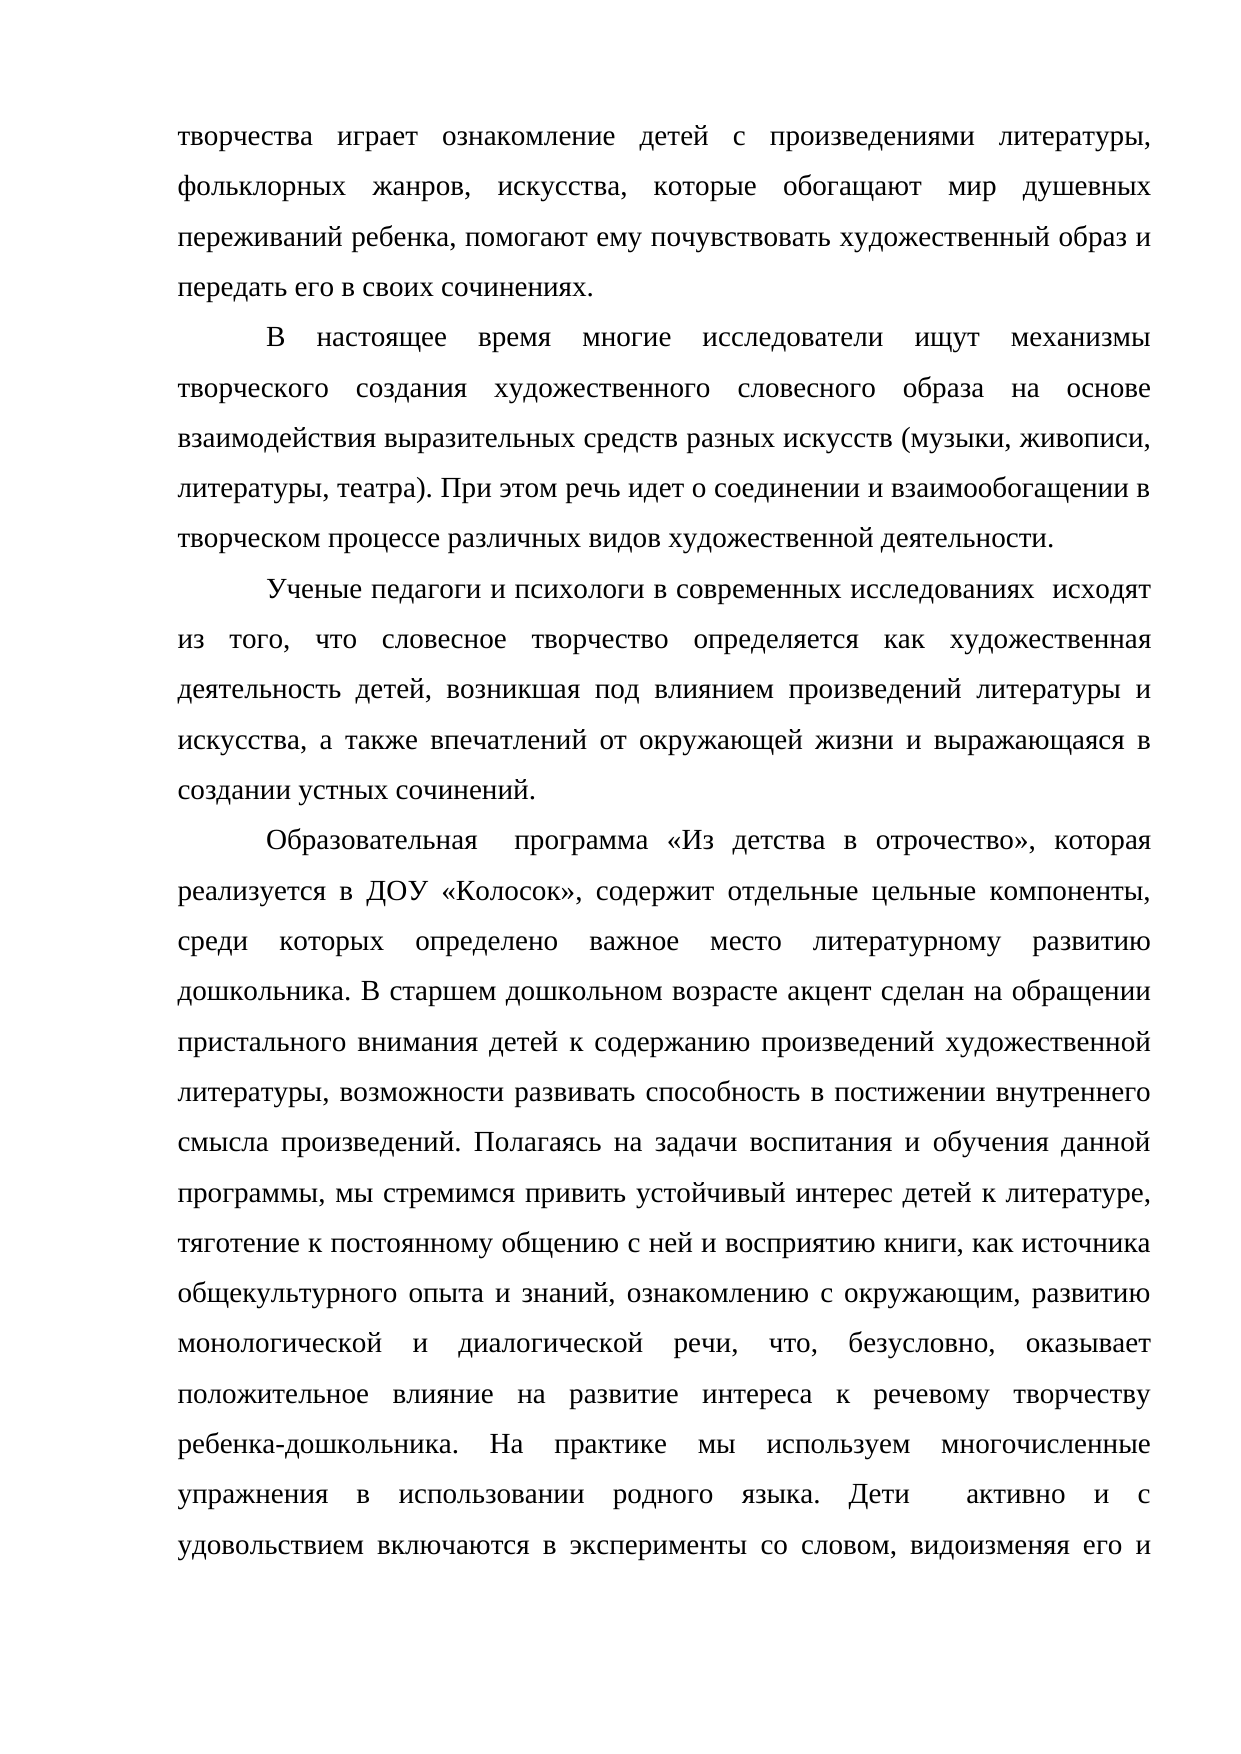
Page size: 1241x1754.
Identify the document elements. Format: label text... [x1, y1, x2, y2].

text В настоящее время многие исследователи ищут механизмы творческого создания художественного словесного образа на основе взаимодействия выразительных средств разных искусств (музыки, живописи, литературы, театра). При этом речь идет о соединении и взаимообогащении в творческом процессе различных видов художественной деятельности. [177, 319, 1152, 554]
text Ученые педагоги и психологи в современных исследованиях исходят из того, что словесное творчество определяется как художественная деятельность детей, возникшая под влиянием произведений литературы и искусства, а также впечатлений от окружающей жизни и выражающаяся в создании устных сочинений. [177, 571, 1152, 806]
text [177, 822, 1152, 1560]
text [177, 118, 1152, 303]
